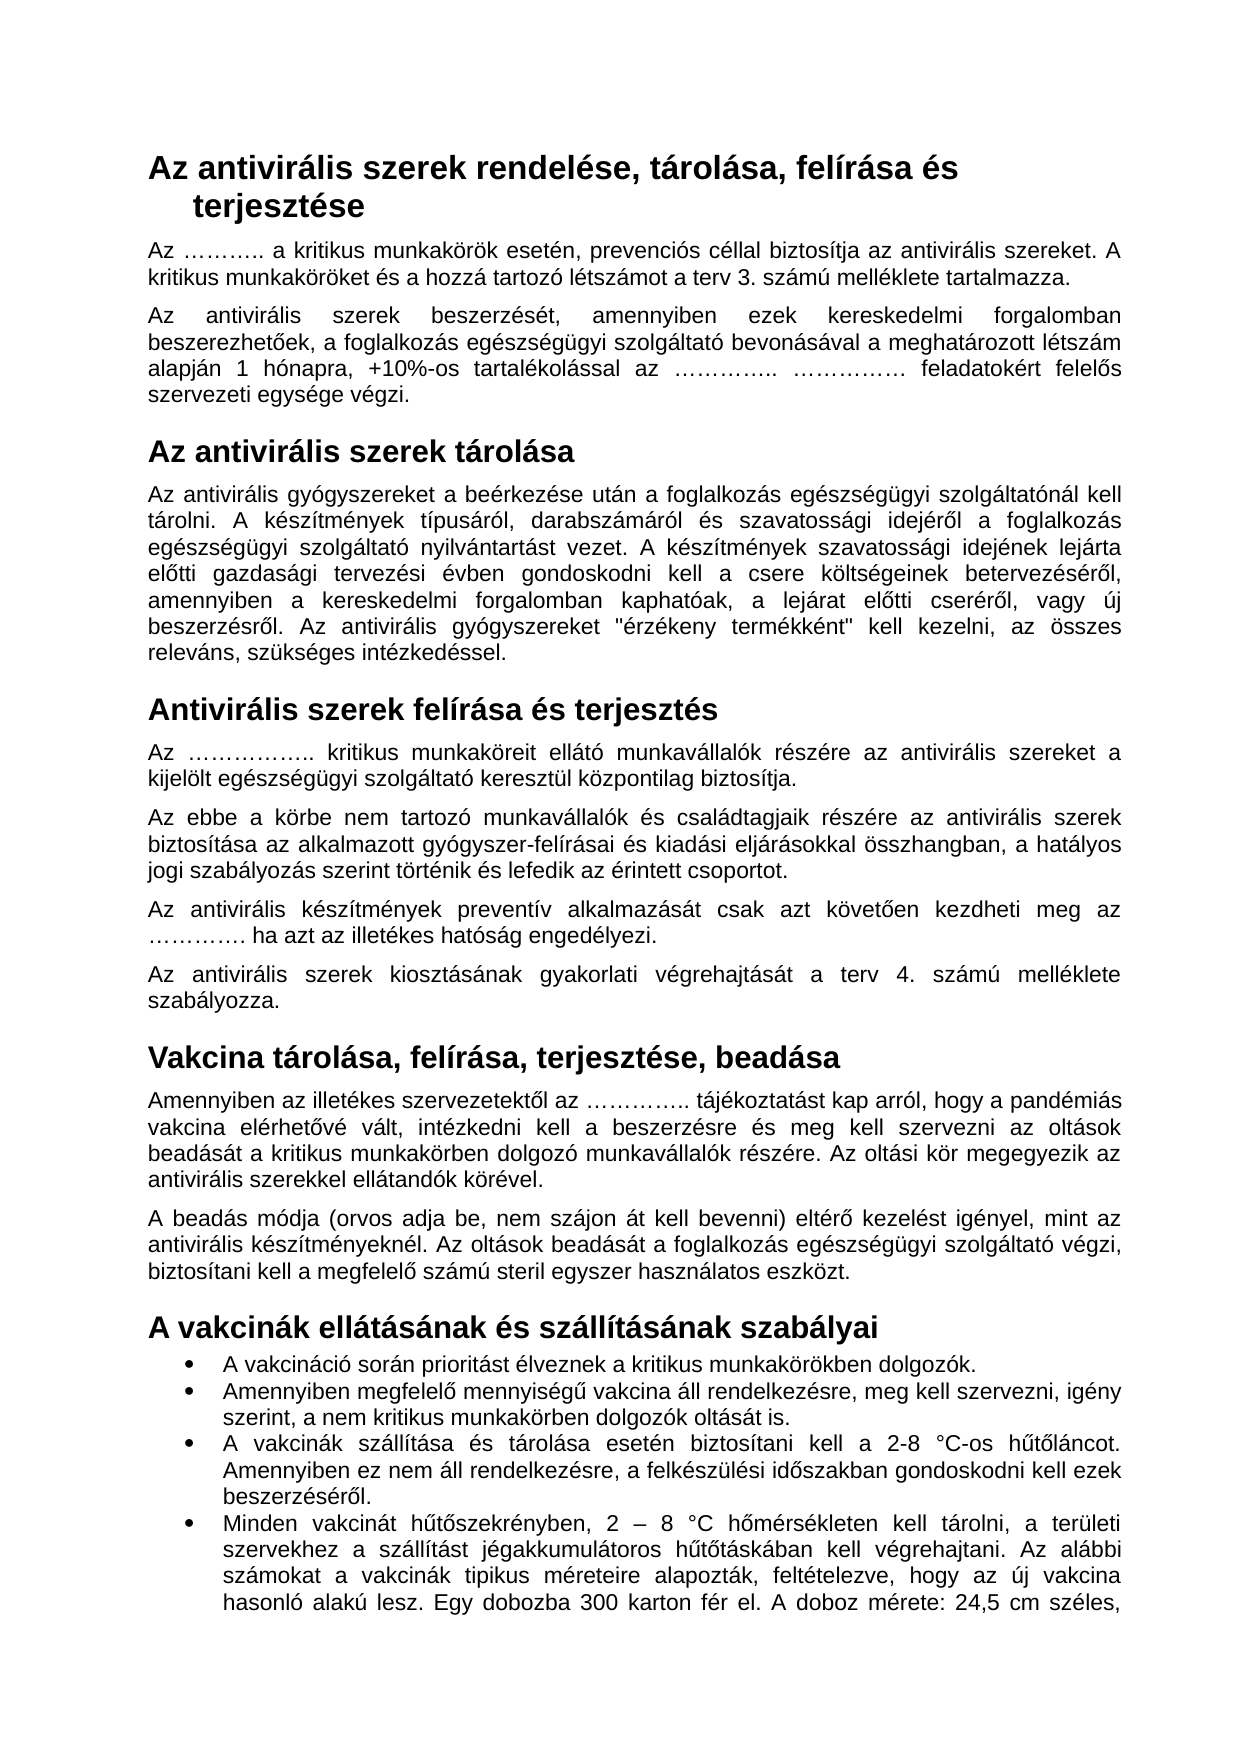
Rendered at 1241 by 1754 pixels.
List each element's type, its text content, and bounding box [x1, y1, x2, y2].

list A vakcináció során prioritást élveznek a kritikus munkakörökben dolgozók. [185, 1351, 1122, 1378]
list Antivirális szerek felírása és terjesztés [148, 691, 1122, 727]
text Az antivirális szerek beszerzését, amennyiben ezek kereskedelmi forgalomban beszerezhetőek, a foglalkozás egészségügyi szolgáltató bevonásával a meghatározott létszám alapján 1 hónapra, +10%-os tartalékolással az ………….. …………… feladatokért felelős szervezeti egysége végzi. [148, 302, 1122, 408]
text Az ebbe a körbe nem tartozó munkavállalók és családtagjaik részére az antivirális szerek biztosítása az alkalmazott gyógyszer-felírásai és kiadási eljárásokkal összhangban, a hatályos jogi szabályozás szerint történik és lefedik az érintett csoportot. [148, 804, 1122, 883]
list Az antivirális szerek tárolása [148, 433, 1122, 469]
text Az antivirális készítmények preventív alkalmazását csak azt követően kezdheti meg az …………. ha azt az illetékes hatóság engedélyezi. [148, 896, 1122, 948]
list Amennyiben megfelelő mennyiségű vakcina áll rendelkezésre, meg kell szervezni, igény szerint, a nem kritikus munkakörben dolgozók oltását is. [185, 1378, 1122, 1430]
text Az antivirális szerek rendelése, tárolása, felírása és terjesztése [148, 148, 1122, 224]
text A beadás módja (orvos adja be, nem szájon át kell bevenni) eltérő kezelést igényel, mint az antivirális készítményeknél. Az oltások beadását a foglalkozás egészségügyi szolgáltató végzi, biztosítani kell a megfelelő számú steril egyszer használatos eszközt. [148, 1205, 1122, 1284]
text Az antivirális szerek kiosztásának gyakorlati végrehajtását a terv 4. számú melléklete szabályozza. [148, 961, 1122, 1014]
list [185, 1509, 1122, 1615]
text Az antivirális gyógyszereket a beérkezése után a foglalkozás egészségügyi szolgáltatónál kell tárolni. A készítmények típusáról, darabszámáról és szavatossági idejéről a foglalkozás egészségügyi szolgáltató nyilvántartást vezet. A készítmények szavatossági idejének lejárta előtti gazdasági tervezési évben gondoskodni kell a csere költségeinek betervezéséről, amennyiben a kereskedelmi forgalomban kaphatóak, a lejárat előtti cseréről, vagy új beszerzésről. Az antivirális gyógyszereket "érzékeny termékként" kell kezelni, az összes releváns, szükséges intézkedéssel. [148, 481, 1122, 666]
list A vakcinák ellátásának és szállításának szabályai [148, 1309, 1122, 1345]
text Az ……….. a kritikus munkakörök esetén, prevenciós céllal biztosítja az antivirális szereket. A kritikus munkaköröket és a hozzá tartozó létszámot a terv 3. számú melléklete tartalmazza. [148, 237, 1122, 290]
list Vakcina tárolása, felírása, terjesztése, beadása [148, 1039, 1122, 1075]
text Amennyiben az illetékes szervezetektől az ………….. tájékoztatást kap arról, hogy a pandémiás vakcina elérhetővé vált, intézkedni kell a beszerzésre és meg kell szervezni az oltások beadását a kritikus munkakörben dolgozó munkavállalók részére. Az oltási kör megegyezik az antivirális szerekkel ellátandók körével. [148, 1087, 1122, 1193]
list A vakcinák szállítása és tárolása esetén biztosítani kell a 2-8 °C-os hűtőláncot. Amennyiben ez nem áll rendelkezésre, a felkészülési időszakban gondoskodni kell ezek beszerzéséről. [185, 1430, 1122, 1509]
text Az …………….. kritikus munkaköreit ellátó munkavállalók részére az antivirális szereket a kijelölt egészségügyi szolgáltató keresztül központilag biztosítja. [148, 739, 1122, 792]
